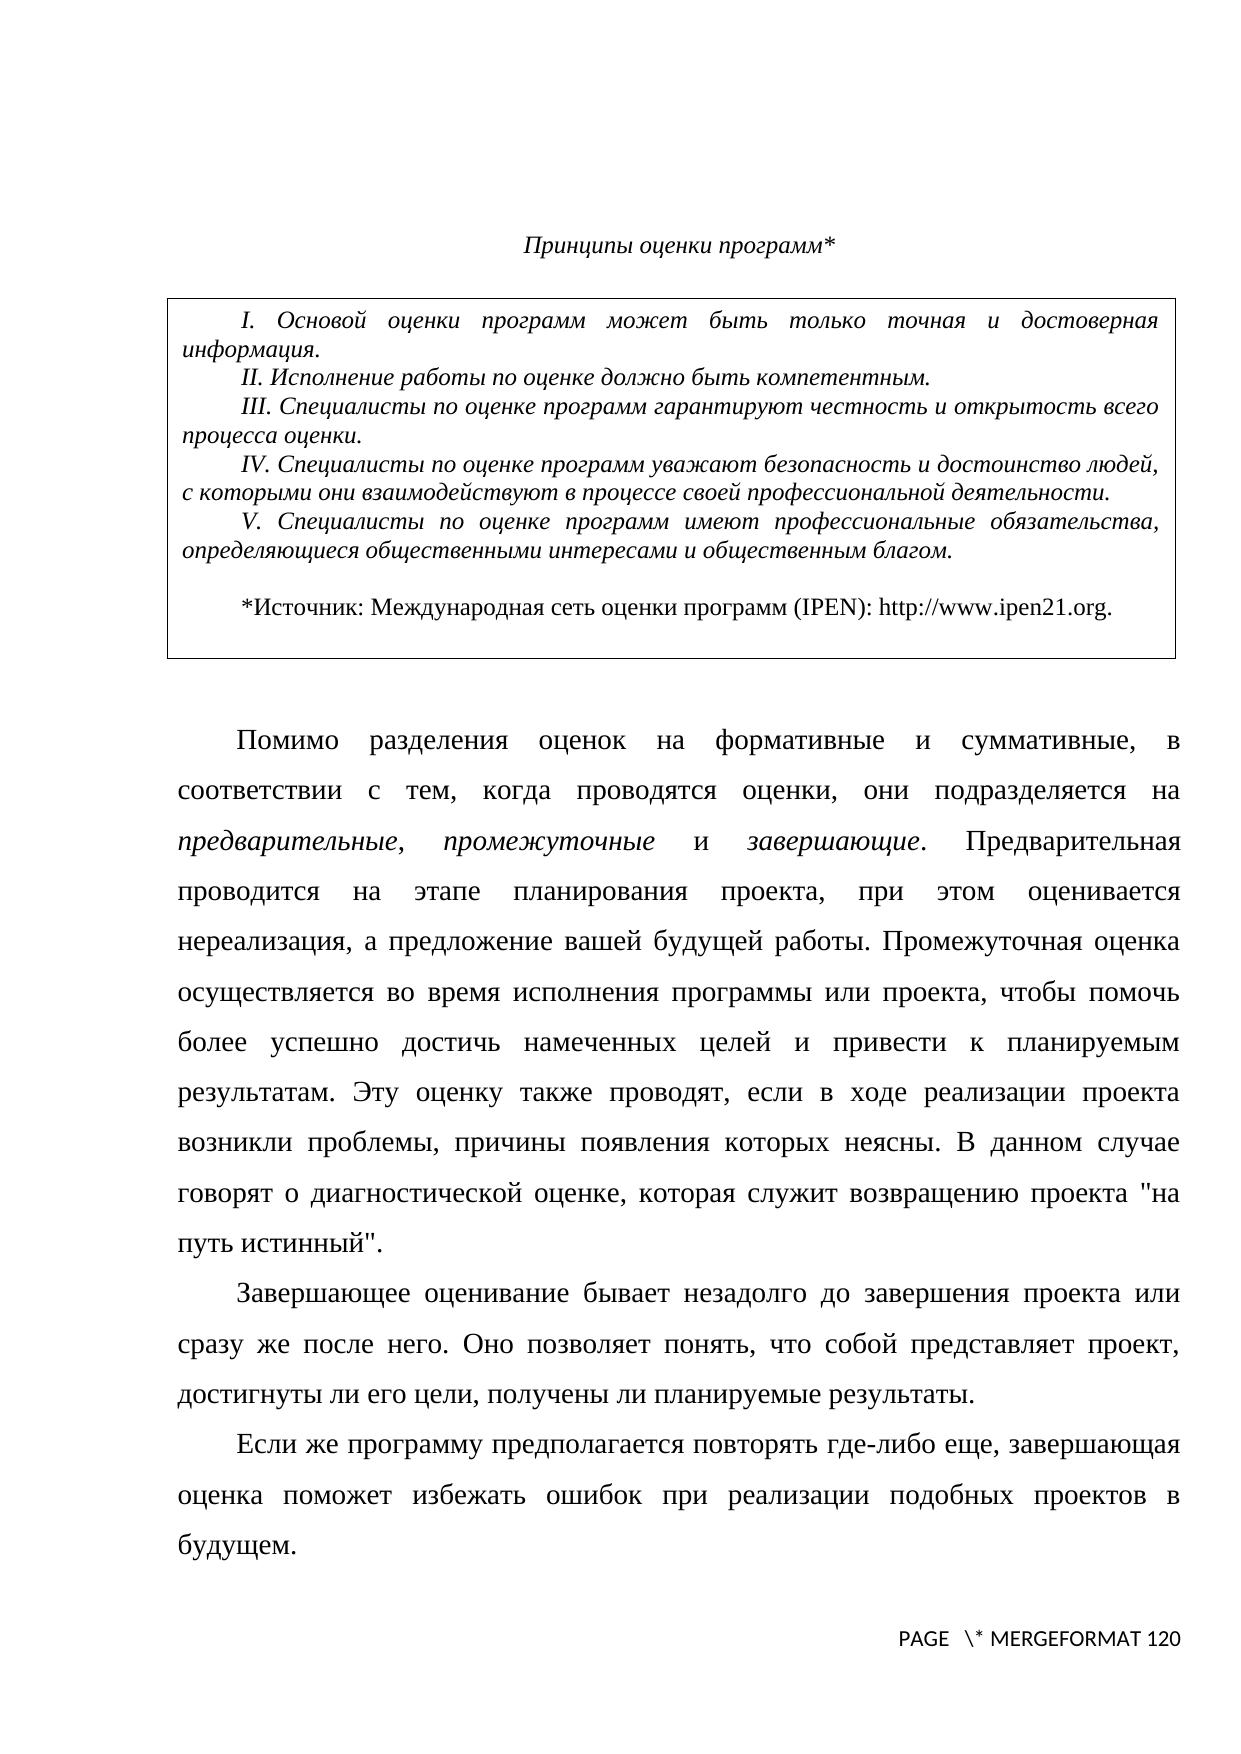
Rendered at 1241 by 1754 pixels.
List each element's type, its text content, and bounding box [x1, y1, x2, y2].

text Принципы оценки программ* [177, 231, 1181, 259]
text Помимо разделения оценок на формативные и суммативные, в соответствии с тем, когда проводятся оценки, они подразделяется на предварительные, промежуточные и завершающие. Предварительная проводится на этапе планирования проекта, при этом оценивается нереализация, а предложение вашей будущей работы. Промежуточная оценка осуществляется во время исполнения программы или проекта, чтобы помочь более успешно достичь намеченных целей и привести к планируемым результатам. Эту оценку также проводят, если в ходе реализации проекта возникли проблемы, причины появления которых неясны. В данном случае говорят о диагностической оценке, которая служит возвращению проекта "на путь истинный". [177, 722, 1181, 1259]
text Завершающее оценивание бывает незадолго до завершения проекта или сразу же после него. Оно позволяет понять, что собой представляет проект, достигнуты ли его цели, получены ли планируемые результаты. [177, 1276, 1181, 1410]
text Если же программу предполагается повторять где-либо еще, завершающая оценка поможет избежать ошибок при реализации подобных проектов в будущем. [177, 1426, 1181, 1561]
